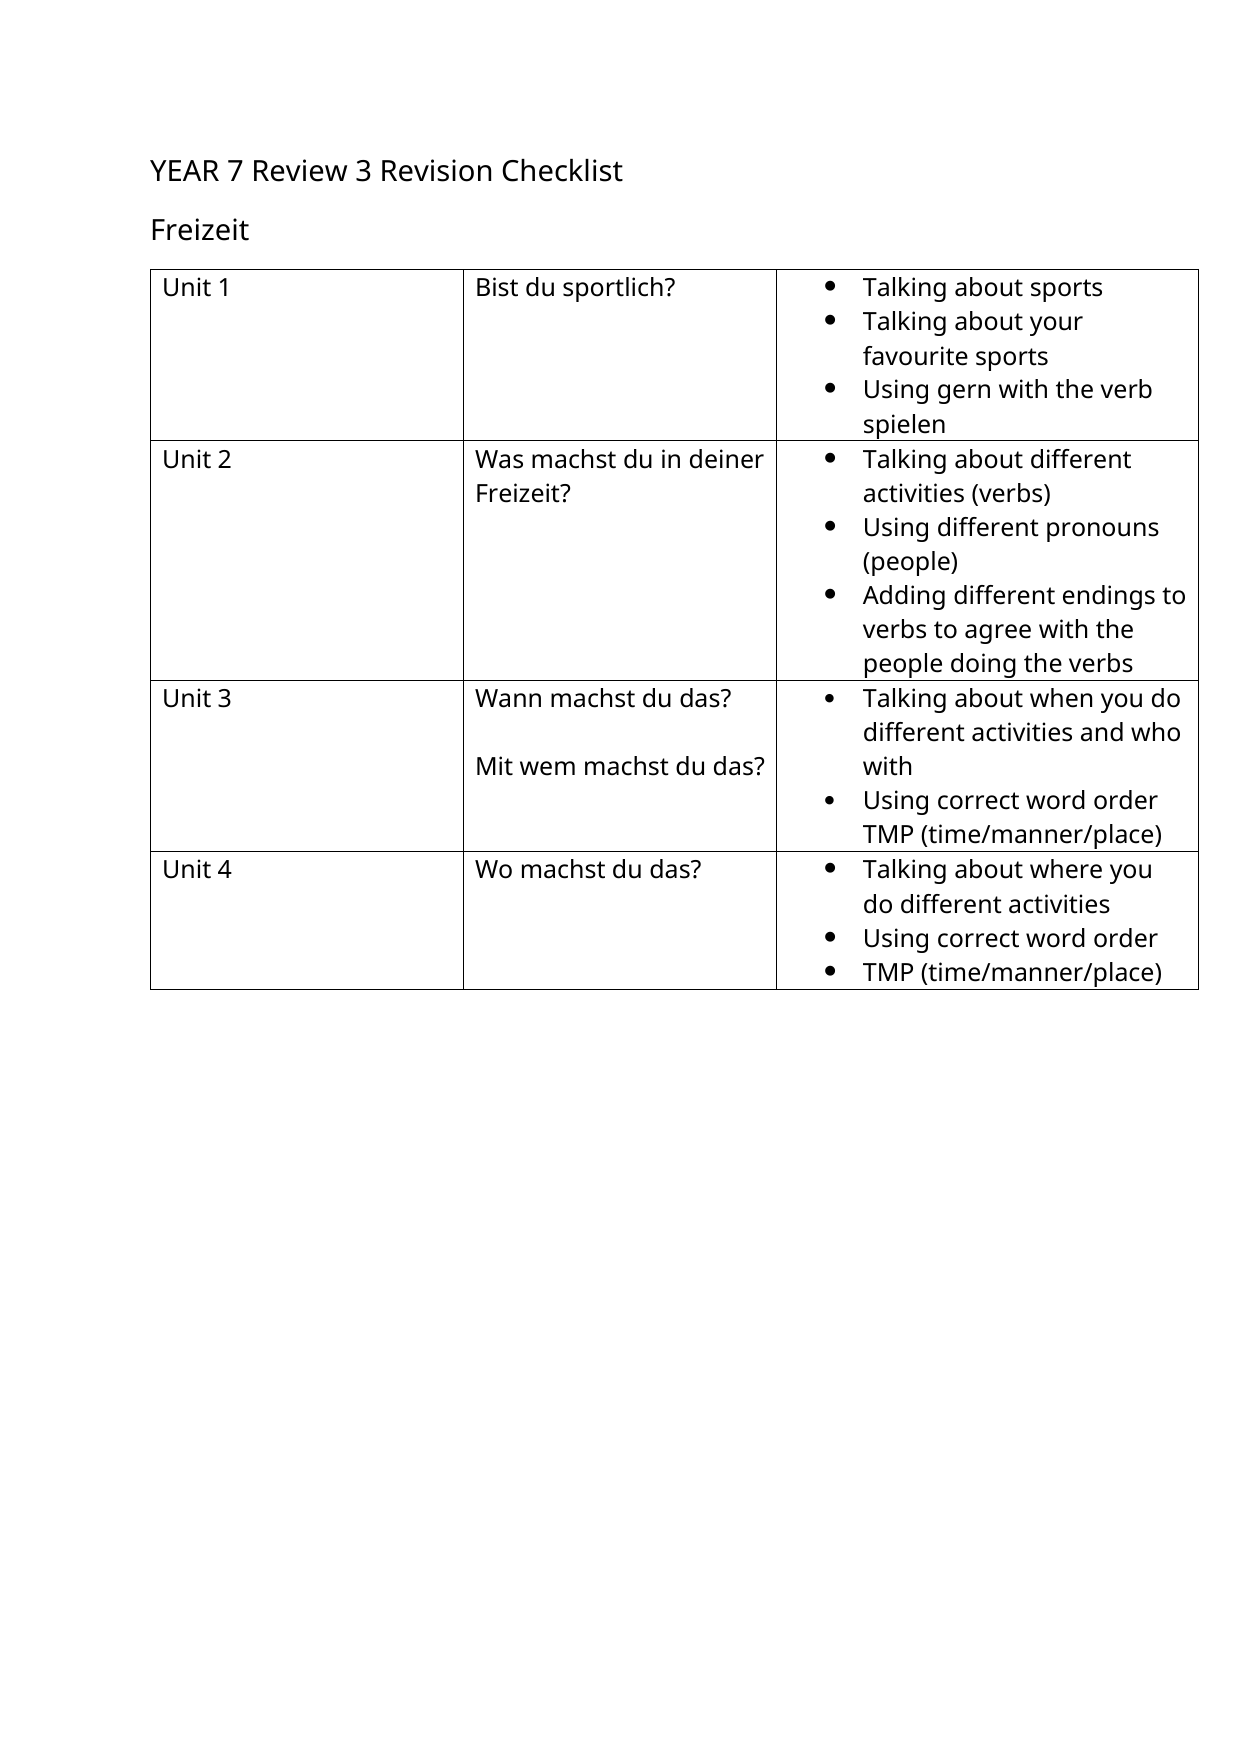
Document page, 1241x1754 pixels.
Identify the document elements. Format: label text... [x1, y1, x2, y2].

table_header Talking about sports Talking about your favourite sports Using gern with the verb spielen [777, 270, 1198, 440]
table_cell Unit 2 [151, 441, 463, 680]
table_cell Unit 3 [151, 681, 463, 851]
table_cell Unit 4 [151, 852, 463, 988]
table_cell Talking about when you do different activities and who with Using correct word order TMP (time/manner/place) [777, 681, 1198, 851]
table_cell Wo machst du das? [464, 852, 776, 988]
table_header Unit 1 [151, 270, 463, 440]
table_cell Talking about where you do different activities Using correct word order TMP (time/manner/place) [777, 852, 1198, 988]
table_cell Talking about different activities (verbs) Using different pronouns (people) Adding different endings to verbs to agree with the people doing the verbs [777, 441, 1198, 680]
table_cell Wann machst du das? Mit wem machst du das? [464, 681, 776, 851]
table_header Bist du sportlich? [464, 270, 776, 440]
table_cell Was machst du in deiner Freizeit? [464, 441, 776, 680]
text YEAR 7 Review 3 Revision Checklist [150, 150, 1090, 190]
text Freizeit [150, 209, 1090, 249]
